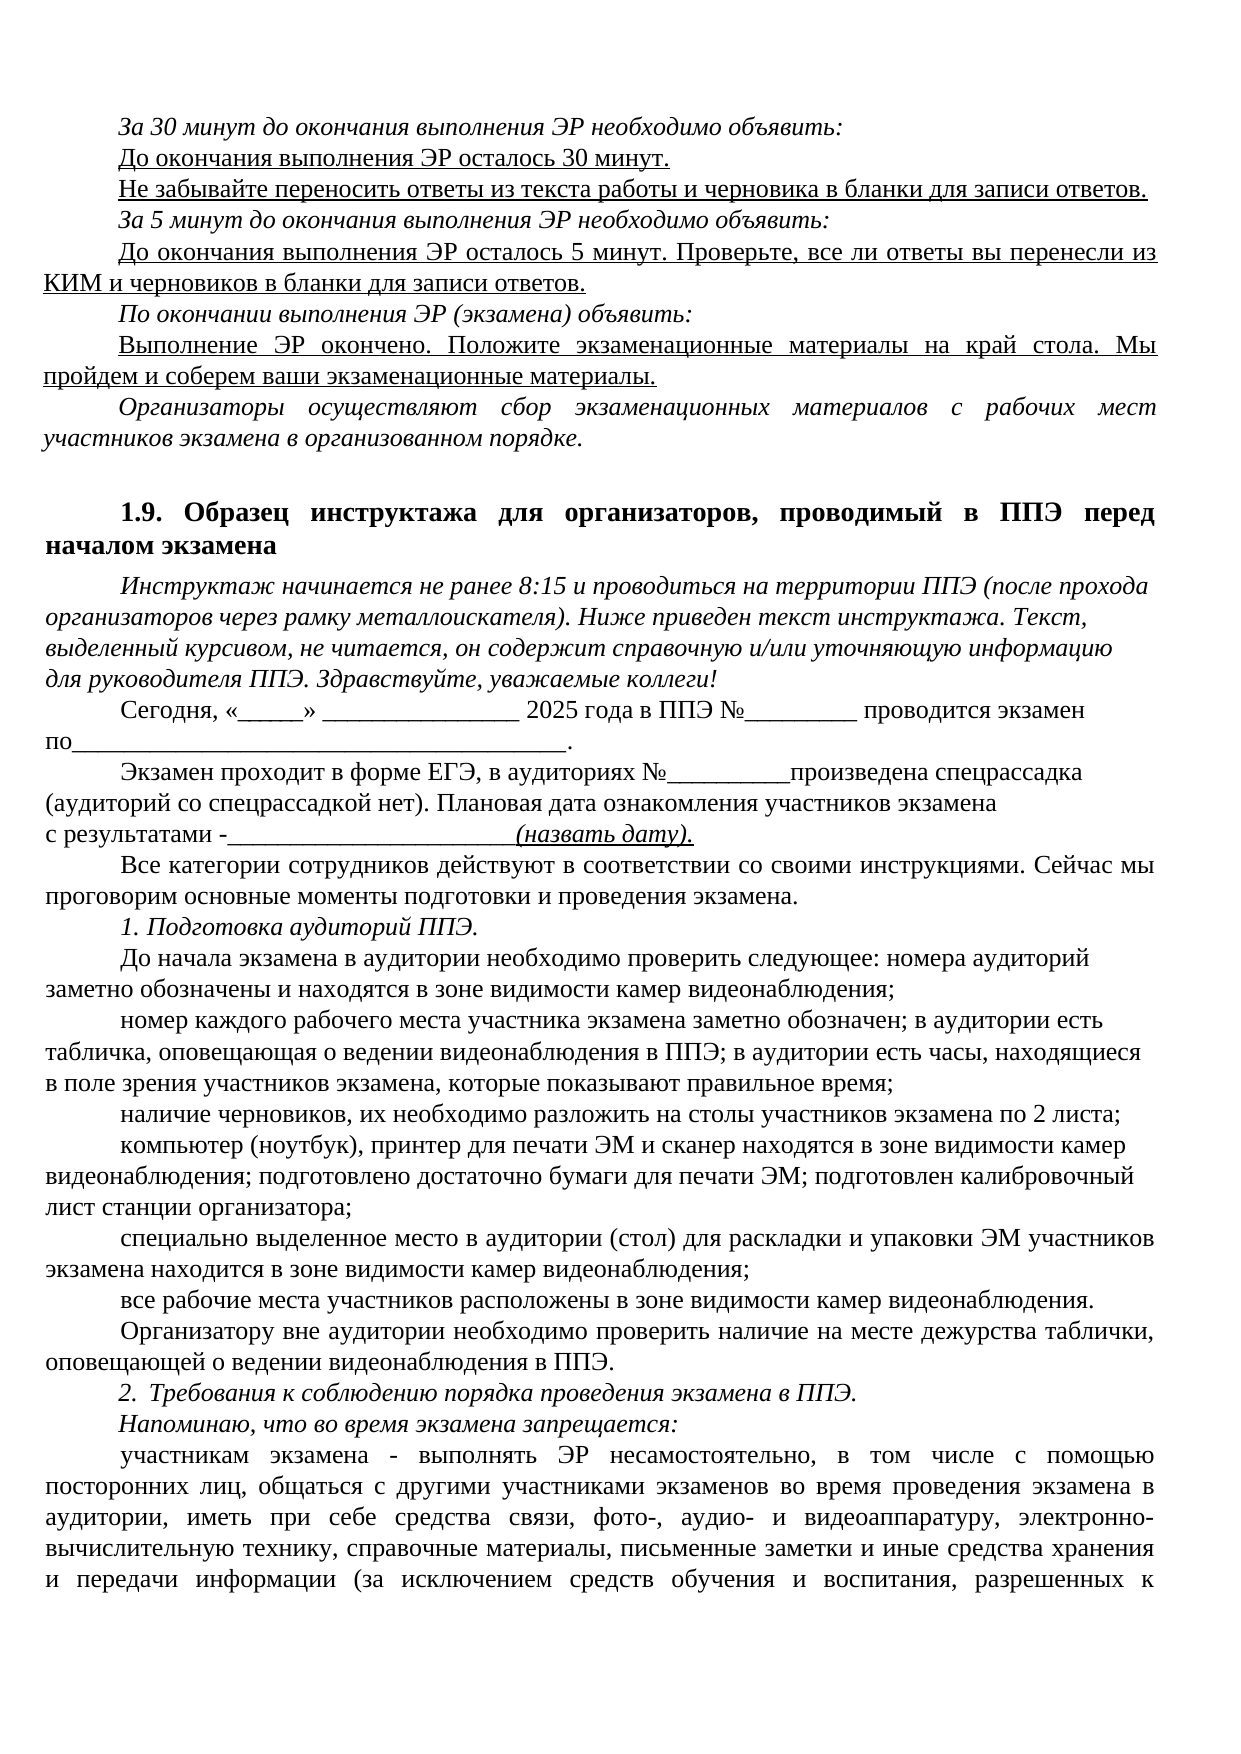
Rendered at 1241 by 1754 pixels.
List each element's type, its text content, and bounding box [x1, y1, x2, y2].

text номер каждого рабочего места участника экзамена заметно обозначен; в аудитории есть табличка, оповещающая о ведении видеонаблюдения в ППЭ; в аудитории есть часы, находящиеся в поле зрения участников экзамена, которые показывают правильное время; [45, 1004, 1156, 1097]
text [45, 1439, 1156, 1594]
text с результатами - (назвать дату). [45, 818, 1158, 849]
text До окончания выполнения ЭР осталось 5 минут. Проверьте, все ли ответы вы перенесли из КИМ и черновиков в бланки для записи ответов. [43, 235, 1158, 297]
text Все категории сотрудников действуют в соответствии со своими инструкциями. Сейчас мы проговорим основные моменты подготовки и проведения экзамена. [45, 849, 1156, 911]
text Выполнение ЭР окончено. Положите экзаменационные материалы на край стола. Мы пройдем и соберем ваши экзаменационные материалы. [43, 328, 1158, 390]
text все рабочие места участников расположены в зоне видимости камер видеонаблюдения. [45, 1283, 1156, 1314]
text Экзамен проходит в форме ЕГЭ, в аудиториях № произведена спецрассадка [45, 756, 1158, 787]
text специально выделенное место в аудитории (стол) для раскладки и упаковки ЭМ участников экзамена находится в зоне видимости камер видеонаблюдения; [45, 1221, 1156, 1283]
text компьютер (ноутбук), принтер для печати ЭМ и сканер находятся в зоне видимости камер видеонаблюдения; подготовлено достаточно бумаги для печати ЭМ; подготовлен калибровочный лист станции организатора; [45, 1128, 1156, 1221]
list Требования к соблюдению порядка проведения экзамена в ППЭ. Напоминаю, что во время экзамена запрещается: [118, 1377, 931, 1439]
text До окончания выполнения ЭР осталось 30 минут. [43, 141, 1158, 173]
list Подготовка аудиторий ППЭ. [45, 911, 1158, 942]
text (аудиторий со спецрассадкой нет). Плановая дата ознакомления участников экзамена [45, 787, 1158, 818]
text Не забывайте переносить ответы из текста работы и черновика в бланки для записи ответов. [43, 173, 1158, 204]
text За 30 минут до окончания выполнения ЭР необходимо объявить: [45, 110, 1158, 141]
text Инструктаж начинается не ранее 8:15 и проводиться на территории ППЭ (после прохода организаторов через рамку металлоискателя). Ниже приведен текст инструктажа. Текст, выделенный курсивом, не читается, он содержит справочную и/или уточняющую информацию для руководителя ППЭ. Здравствуйте, уважаемые коллеги! [45, 569, 1156, 694]
text По окончании выполнения ЭР (экзамена) объявить: [43, 297, 1158, 328]
text Организаторы осуществляют сбор экзаменационных материалов с рабочих мест участников экзамена в организованном порядке. [43, 390, 1158, 452]
text Организатору вне аудитории необходимо проверить наличие на месте дежурства таблички, оповещающей о ведении видеонаблюдения в ППЭ. [45, 1314, 1156, 1377]
text За 5 минут до окончания выполнения ЭР необходимо объявить: [43, 204, 1158, 235]
text 1.9. Образец инструктажа для организаторов, проводимый в ППЭ перед началом экзамена [45, 494, 1156, 561]
text Сегодня, « » 2025 года в ППЭ № проводится экзамен [45, 694, 1158, 725]
text До начала экзамена в аудитории необходимо проверить следующее: номера аудиторий заметно обозначены и находятся в зоне видимости камер видеонаблюдения; [45, 942, 1156, 1004]
text наличие черновиков, их необходимо разложить на столы участников экзамена по 2 листа; [45, 1097, 1156, 1128]
text по . [45, 725, 1158, 756]
